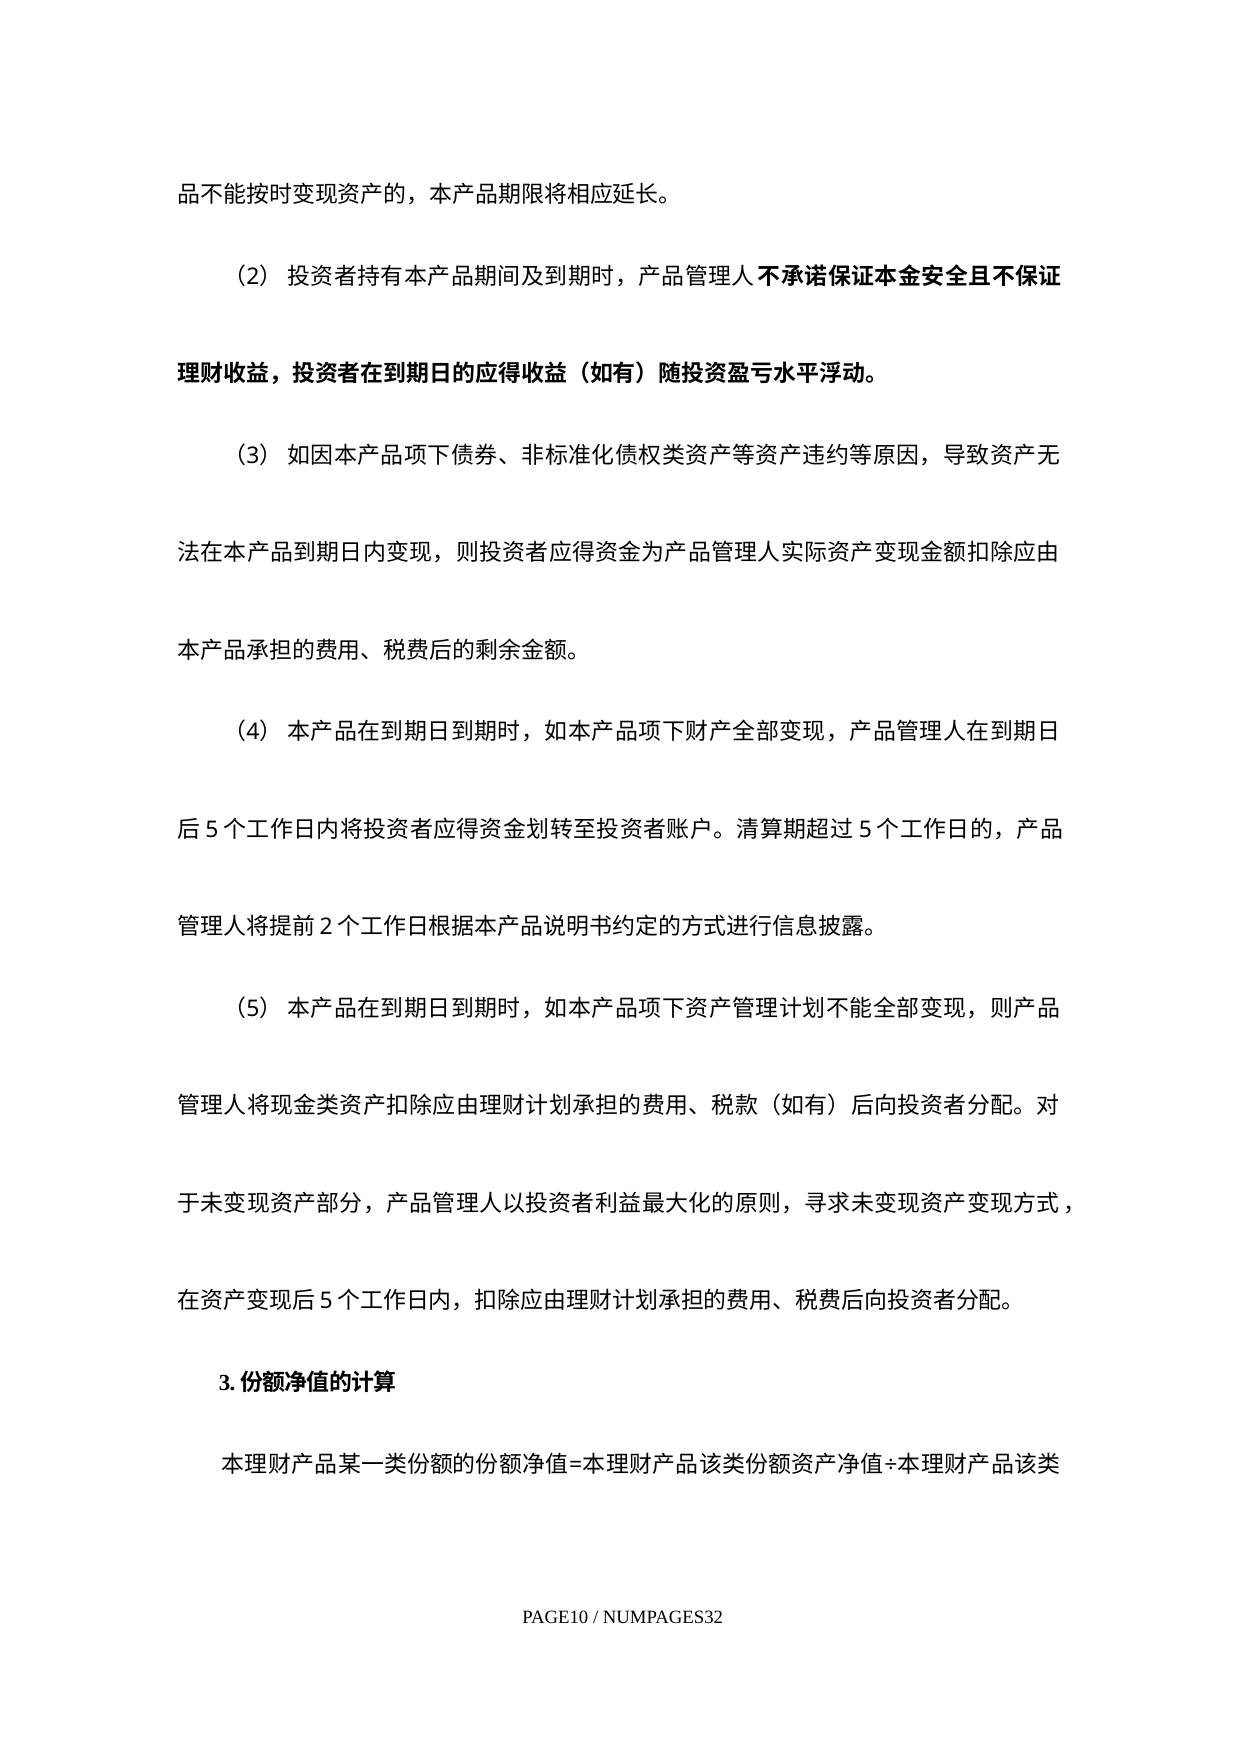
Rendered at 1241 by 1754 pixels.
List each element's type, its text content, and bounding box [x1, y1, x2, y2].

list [177, 160, 1063, 225]
list 本产品在到期日到期时，如本产品项下资产管理计划不能全部变现，则产品管理人将现金类资产扣除应由理财计划承担的费用、税款（如有）后向投资者分配。对于未变现资产部分，产品管理人以投资者利益最大化的原则，寻求未变现资产变现方式，在资产变现后5个工作日内，扣除应由理财计划承担的费用、税费后向投资者分配。 [177, 974, 1063, 1331]
list 如因本产品项下债券、非标准化债权类资产等资产违约等原因，导致资产无法在本产品到期日内变现，则投资者应得资金为产品管理人实际资产变现金额扣除应由本产品承担的费用、税费后的剩余金额。 [177, 421, 1063, 681]
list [177, 1430, 1063, 1495]
text 3. 份额净值的计算 [176, 1348, 1048, 1413]
list 投资者持有本产品期间及到期时，产品管理人不承诺保证本金安全且不保证理财收益，投资者在到期日的应得收益（如有）随投资盈亏水平浮动。 [177, 242, 1063, 404]
list 本产品在到期日到期时，如本产品项下财产全部变现，产品管理人在到期日后5个工作日内将投资者应得资金划转至投资者账户。清算期超过5个工作日的，产品管理人将提前2个工作日根据本产品说明书约定的方式进行信息披露。 [177, 697, 1063, 957]
